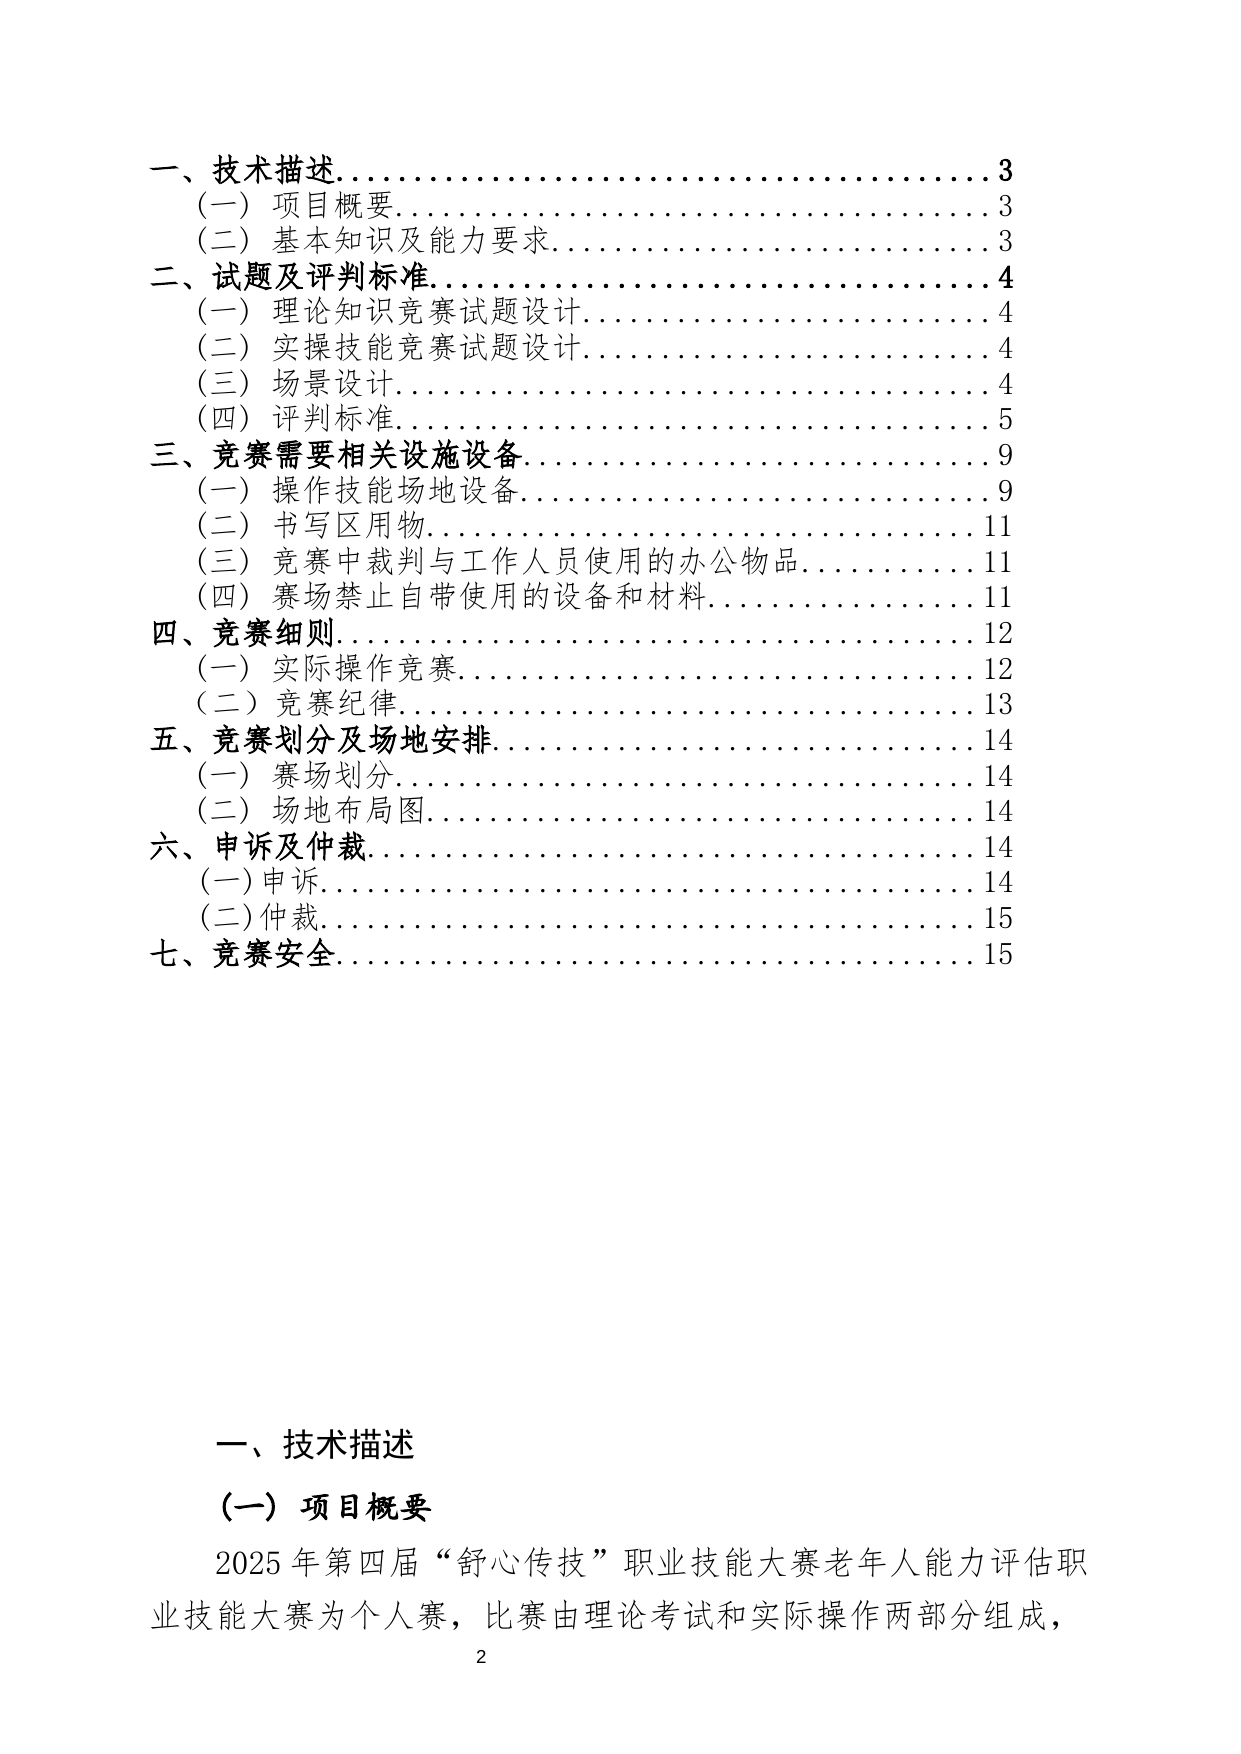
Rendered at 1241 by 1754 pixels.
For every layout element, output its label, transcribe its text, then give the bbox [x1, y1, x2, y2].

text (一) 项目概要 [148, 1468, 1103, 1531]
text 一、技术描述 [148, 1406, 1103, 1468]
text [148, 1541, 1103, 1632]
